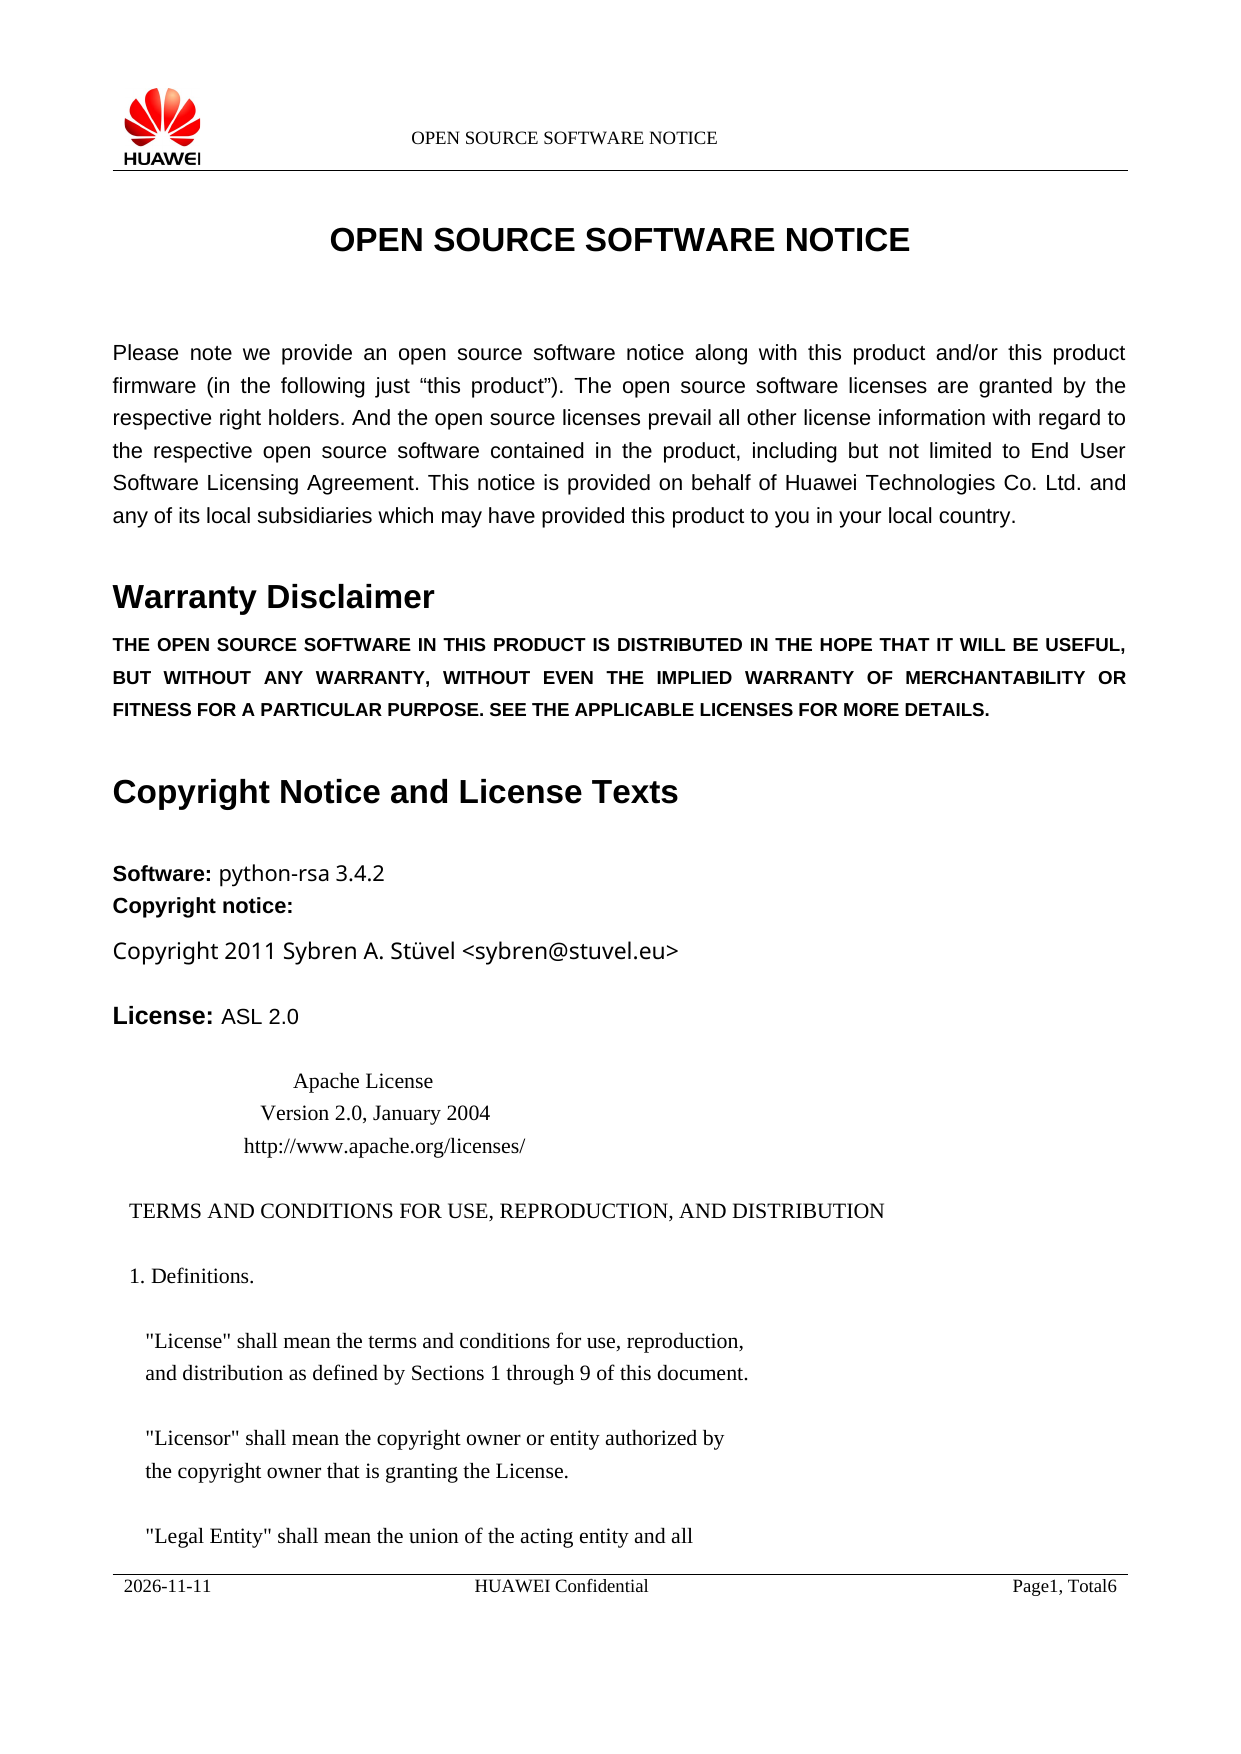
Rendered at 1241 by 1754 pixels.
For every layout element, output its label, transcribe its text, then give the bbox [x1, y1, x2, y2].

text Copyright notice: [112, 889, 1128, 921]
text Please note we provide an open source software notice along with this product and/or this product firmware (in the following just “this product”). The open source software licenses are granted by the respective right holders. And the open source licenses prevail all other license information with regard to the respective open source software contained in the product, including but not limited to End User Software Licensing Agreement. This notice is provided on behalf of Huawei Technologies Co. Ltd. and any of its local subsidiaries which may have provided this product to you in your local country. [112, 336, 1128, 531]
picture [124, 88, 201, 165]
text Copyright Notice and License Texts [112, 759, 1128, 824]
title Software: python-rsa 3.4.2 [112, 856, 1128, 889]
text The open source software in this product is distributed in the hope that it will be useful, but WITHOUT ANY WARRANTY, without even the implied warranty of MERCHANTABILITY or FITNESS FOR A PARTICULAR PURPOSE. See the applicable licenses for more details. [112, 629, 1128, 726]
text OPEN SOURCE SOFTWARE NOTICE [112, 206, 1128, 271]
text Warranty Disclaimer [112, 564, 1128, 629]
text Copyright 2011 Sybren A. Stüvel <sybren@stuvel.eu> [112, 934, 1128, 999]
text License: ASL 2.0 [112, 999, 1128, 1031]
